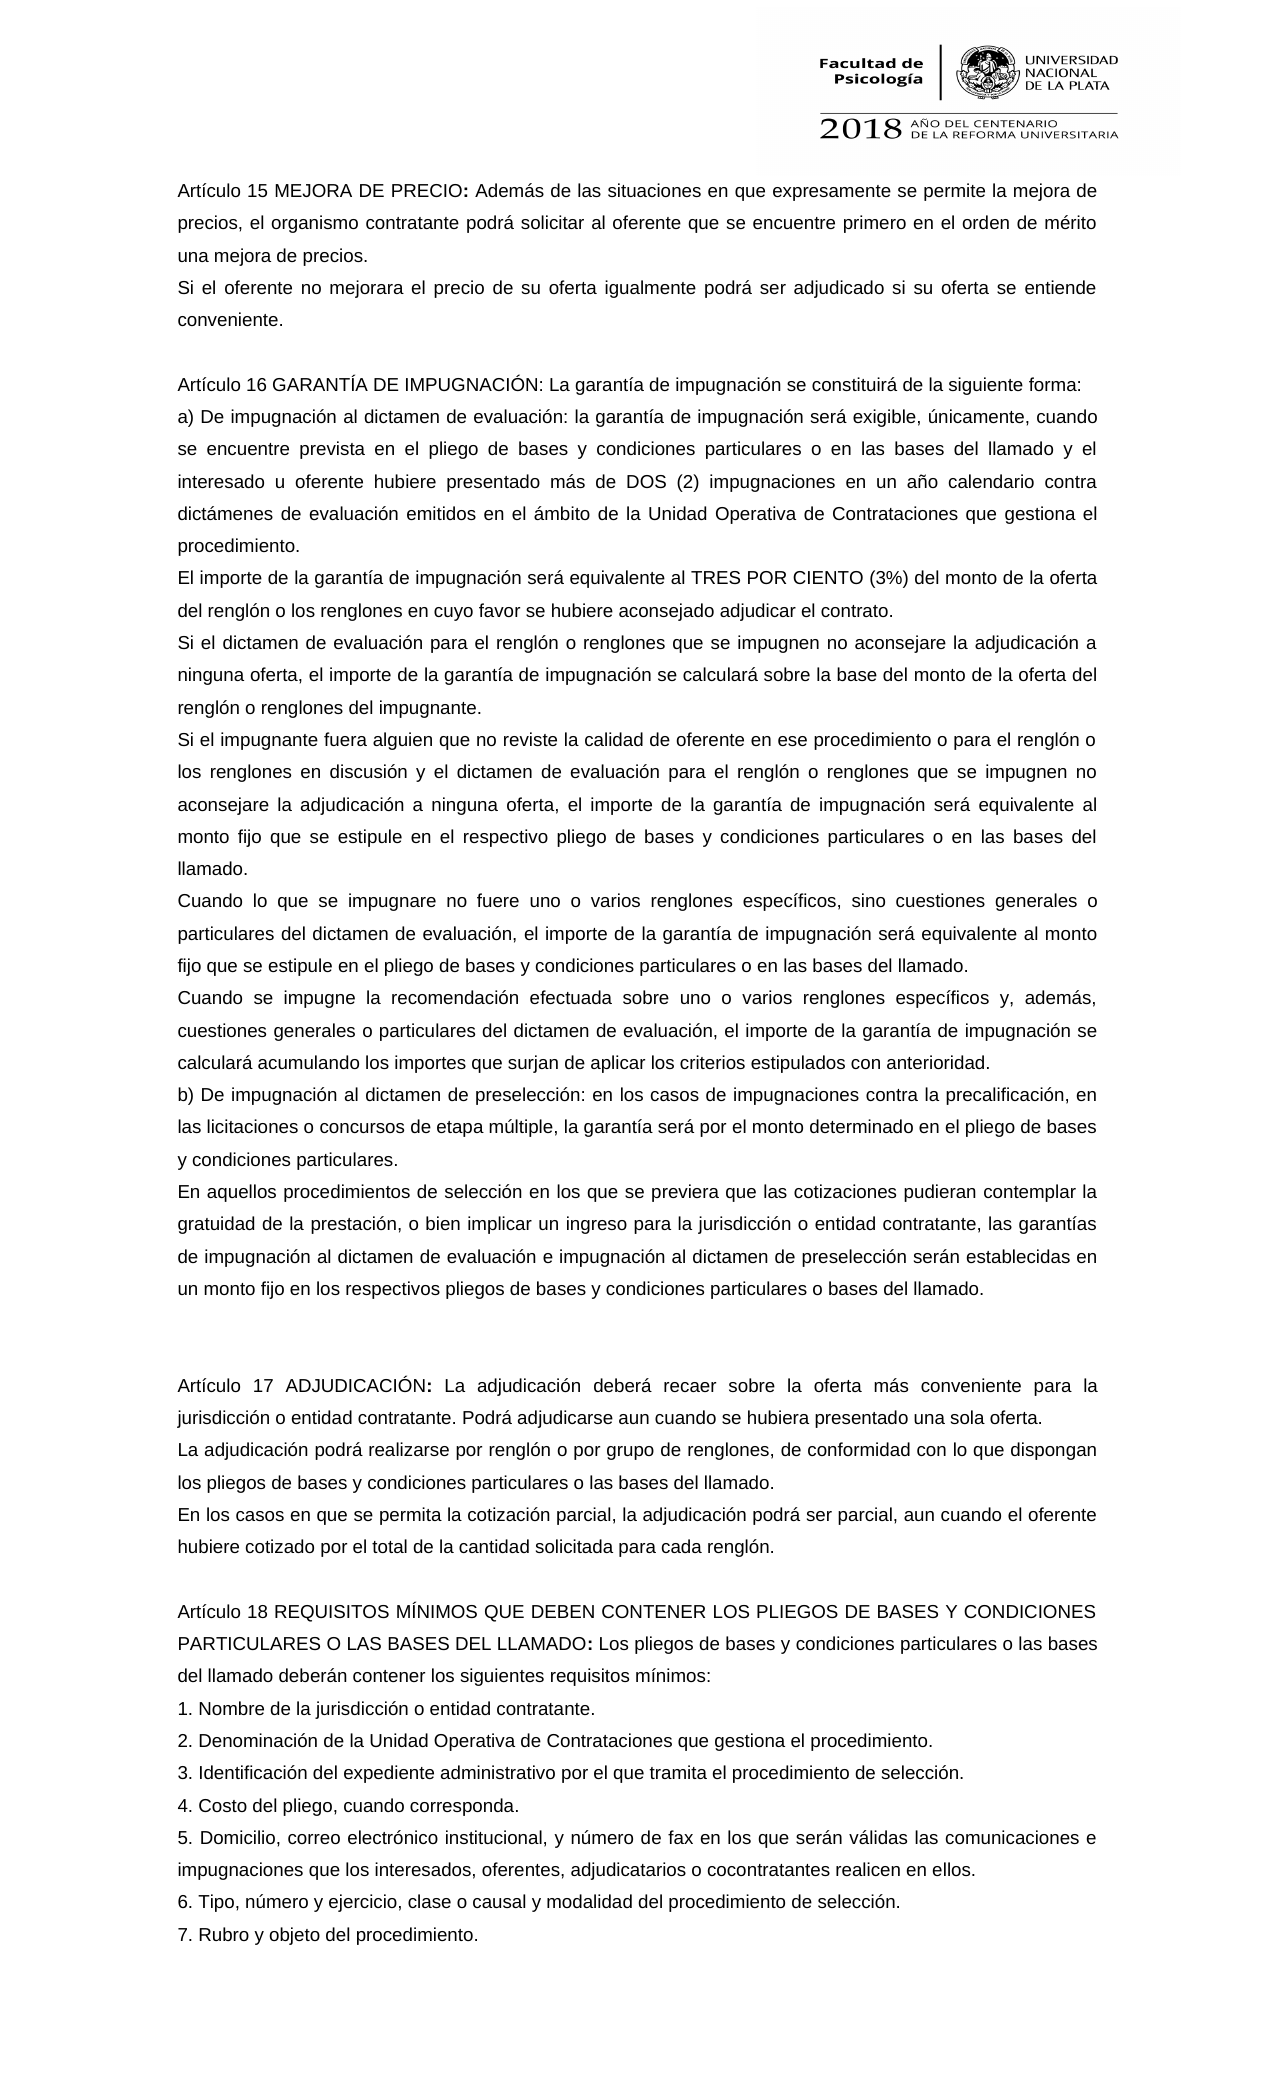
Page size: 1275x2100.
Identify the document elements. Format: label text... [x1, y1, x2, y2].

text 7. Rubro y objeto del procedimiento. [177, 1924, 1098, 1945]
text Artículo 16 GARANTÍA DE IMPUGNACIÓN: La garantía de impugnación se constituirá de la siguiente forma: [177, 374, 1098, 395]
text 6. Tipo, número y ejercicio, clase o causal y modalidad del procedimiento de selección. [177, 1891, 1098, 1913]
text Cuando se impugne la recomendación efectuada sobre uno o varios renglones específicos y, además, cuestiones generales o particulares del dictamen de evaluación, el importe de la garantía de impugnación se calculará acumulando los importes que surjan de aplicar los criterios estipulados con anterioridad. [177, 987, 1098, 1073]
text 1. Nombre de la jurisdicción o entidad contratante. [177, 1698, 1098, 1719]
text Si el oferente no mejorara el precio de su oferta igualmente podrá ser adjudicado si su oferta se entiende conveniente. [177, 277, 1098, 331]
text Artículo 15 MEJORA DE PRECIO: Además de las situaciones en que expresamente se permite la mejora de precios, el organismo contratante podrá solicitar al oferente que se encuentre primero en el orden de mérito una mejora de precios. [177, 180, 1098, 266]
text La adjudicación podrá realizarse por renglón o por grupo de renglones, de conformidad con lo que dispongan los pliegos de bases y condiciones particulares o las bases del llamado. [177, 1439, 1098, 1493]
text Artículo 18 REQUISITOS MÍNIMOS QUE DEBEN CONTENER LOS PLIEGOS DE BASES Y CONDICIONES PARTICULARES O LAS BASES DEL LLAMADO: Los pliegos de bases y condiciones particulares o las bases del llamado deberán contener los siguientes requisitos mínimos: [177, 1601, 1098, 1687]
text En los casos en que se permita la cotización parcial, la adjudicación podrá ser parcial, aun cuando el oferente hubiere cotizado por el total de la cantidad solicitada para cada renglón. [177, 1504, 1098, 1558]
text a) De impugnación al dictamen de evaluación: la garantía de impugnación será exigible, únicamente, cuando se encuentre prevista en el pliego de bases y condiciones particulares o en las bases del llamado y el interesado u oferente hubiere presentado más de DOS (2) impugnaciones en un año calendario contra dictámenes de evaluación emitidos en el ámbito de la Unidad Operativa de Contrataciones que gestiona el procedimiento. [177, 406, 1098, 557]
text 4. Costo del pliego, cuando corresponda. [177, 1794, 1098, 1816]
text 3. Identificación del expediente administrativo por el que tramita el procedimiento de selección. [177, 1762, 1098, 1784]
text b) De impugnación al dictamen de preselección: en los casos de impugnaciones contra la precalificación, en las licitaciones o concursos de etapa múltiple, la garantía será por el monto determinado en el pliego de bases y condiciones particulares. [177, 1084, 1098, 1170]
text 5. Domicilio, correo electrónico institucional, y número de fax en los que serán válidas las comunicaciones e impugnaciones que los interesados, oferentes, adjudicatarios o cocontratantes realicen en ellos. [177, 1827, 1098, 1881]
text El importe de la garantía de impugnación será equivalente al TRES POR CIENTO (3%) del monto de la oferta del renglón o los renglones en cuyo favor se hubiere aconsejado adjudicar el contrato. [177, 567, 1098, 621]
text Cuando lo que se impugnare no fuere uno o varios renglones específicos, sino cuestiones generales o particulares del dictamen de evaluación, el importe de la garantía de impugnación será equivalente al monto fijo que se estipule en el pliego de bases y condiciones particulares o en las bases del llamado. [177, 890, 1098, 976]
text Artículo 17 ADJUDICACIÓN: La adjudicación deberá recaer sobre la oferta más conveniente para la jurisdicción o entidad contratante. Podrá adjudicarse aun cuando se hubiera presentado una sola oferta. [177, 1375, 1098, 1428]
text En aquellos procedimientos de selección en los que se previera que las cotizaciones pudieran contemplar la gratuidad de la prestación, o bien implicar un ingreso para la jurisdicción o entidad contratante, las garantías de impugnación al dictamen de evaluación e impugnación al dictamen de preselección serán establecidas en un monto fijo en los respectivos pliegos de bases y condiciones particulares o bases del llamado. [177, 1181, 1098, 1299]
picture [756, 7, 1182, 176]
text Si el dictamen de evaluación para el renglón o renglones que se impugnen no aconsejare la adjudicación a ninguna oferta, el importe de la garantía de impugnación se calculará sobre la base del monto de la oferta del renglón o renglones del impugnante. [177, 632, 1098, 718]
text 2. Denominación de la Unidad Operativa de Contrataciones que gestiona el procedimiento. [177, 1730, 1098, 1751]
text Si el impugnante fuera alguien que no reviste la calidad de oferente en ese procedimiento o para el renglón o los renglones en discusión y el dictamen de evaluación para el renglón o renglones que se impugnen no aconsejare la adjudicación a ninguna oferta, el importe de la garantía de impugnación será equivalente al monto fijo que se estipule en el respectivo pliego de bases y condiciones particulares o en las bases del llamado. [177, 729, 1098, 879]
